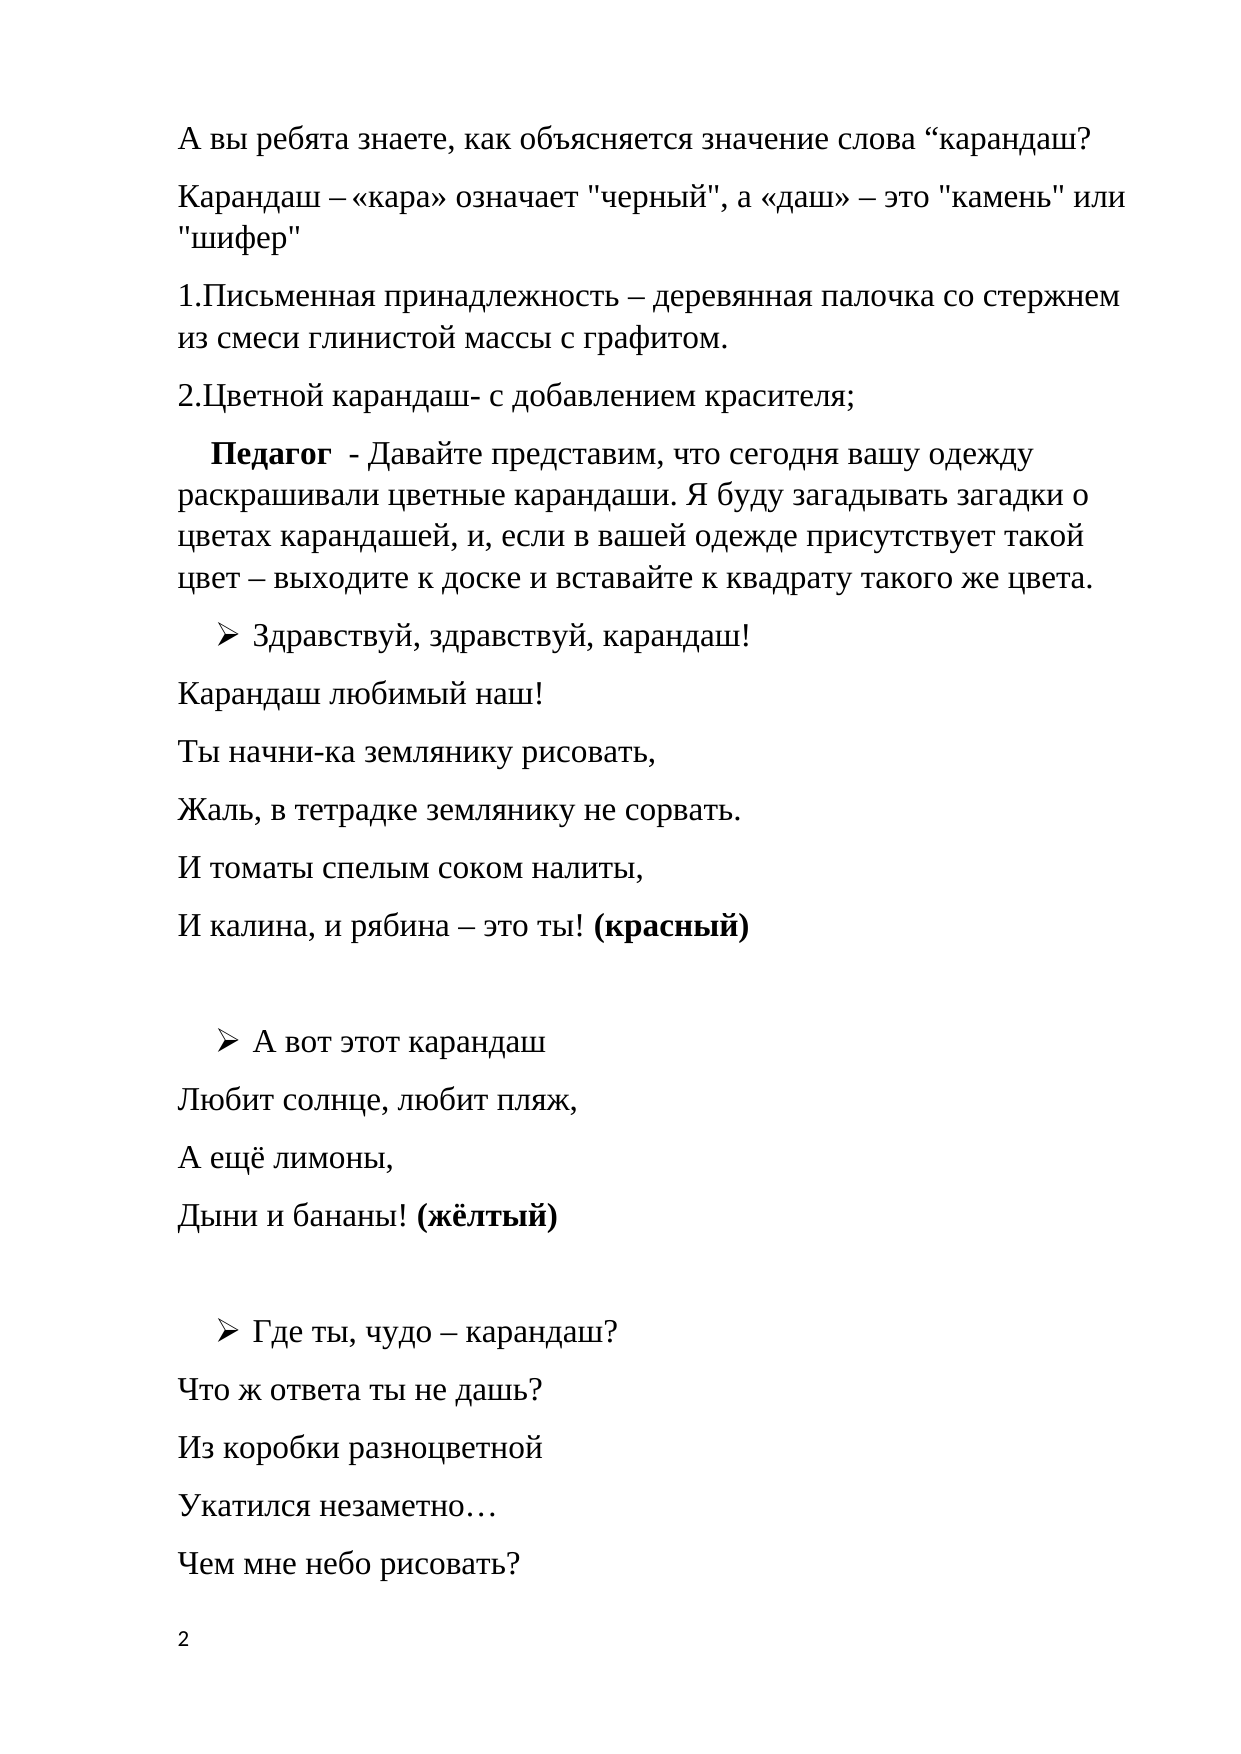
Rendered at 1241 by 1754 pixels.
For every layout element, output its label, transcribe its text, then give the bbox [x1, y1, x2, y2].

text Ты начни-ка землянику рисовать, [177, 731, 1152, 769]
text Педагог - Давайте представим, что сегодня вашу одежду раскрашивали цветные карандаши. Я буду загадывать загадки о цветах карандашей, и, если в вашей одежде присутствует такой цвет – выходите к доске и вставайте к квадрату такого же цвета. [177, 433, 1152, 595]
text Любит солнце, любит пляж, [177, 1079, 1152, 1117]
text А ещё лимоны, [177, 1137, 1152, 1176]
text Карандаш – «кара» означает "черный", а «даш» – это "камень" или "шифер" [177, 176, 1152, 256]
text Карандаш любимый наш! [177, 673, 1152, 711]
text Чем мне небо рисовать? [177, 1543, 1152, 1582]
text И томаты спелым соком налиты, [177, 847, 1152, 885]
text А вы ребята знаете, как объясняется значение слова “карандаш? [177, 118, 1152, 156]
text 2.Цветной карандаш- с добавлением красителя; [177, 375, 1152, 413]
list Здравствуй, здравствуй, карандаш! [215, 615, 1152, 653]
text Что ж ответа ты не дашь? [177, 1369, 1152, 1408]
text Укатился незаметно… [177, 1485, 1152, 1524]
list Где ты, чудо – карандаш? [215, 1311, 1152, 1349]
list А вот этот карандаш [215, 1021, 1152, 1059]
text 1.Письменная принадлежность – деревянная палочка со стержнем из смеси глинистой массы с графитом. [177, 276, 1152, 355]
text Дыни и бананы! (жёлтый) [177, 1195, 1152, 1233]
text И калина, и рябина – это ты! (красный) [177, 905, 1152, 943]
text Из коробки разноцветной [177, 1427, 1152, 1466]
text Жаль, в тетрадке землянику не сорвать. [177, 789, 1152, 827]
